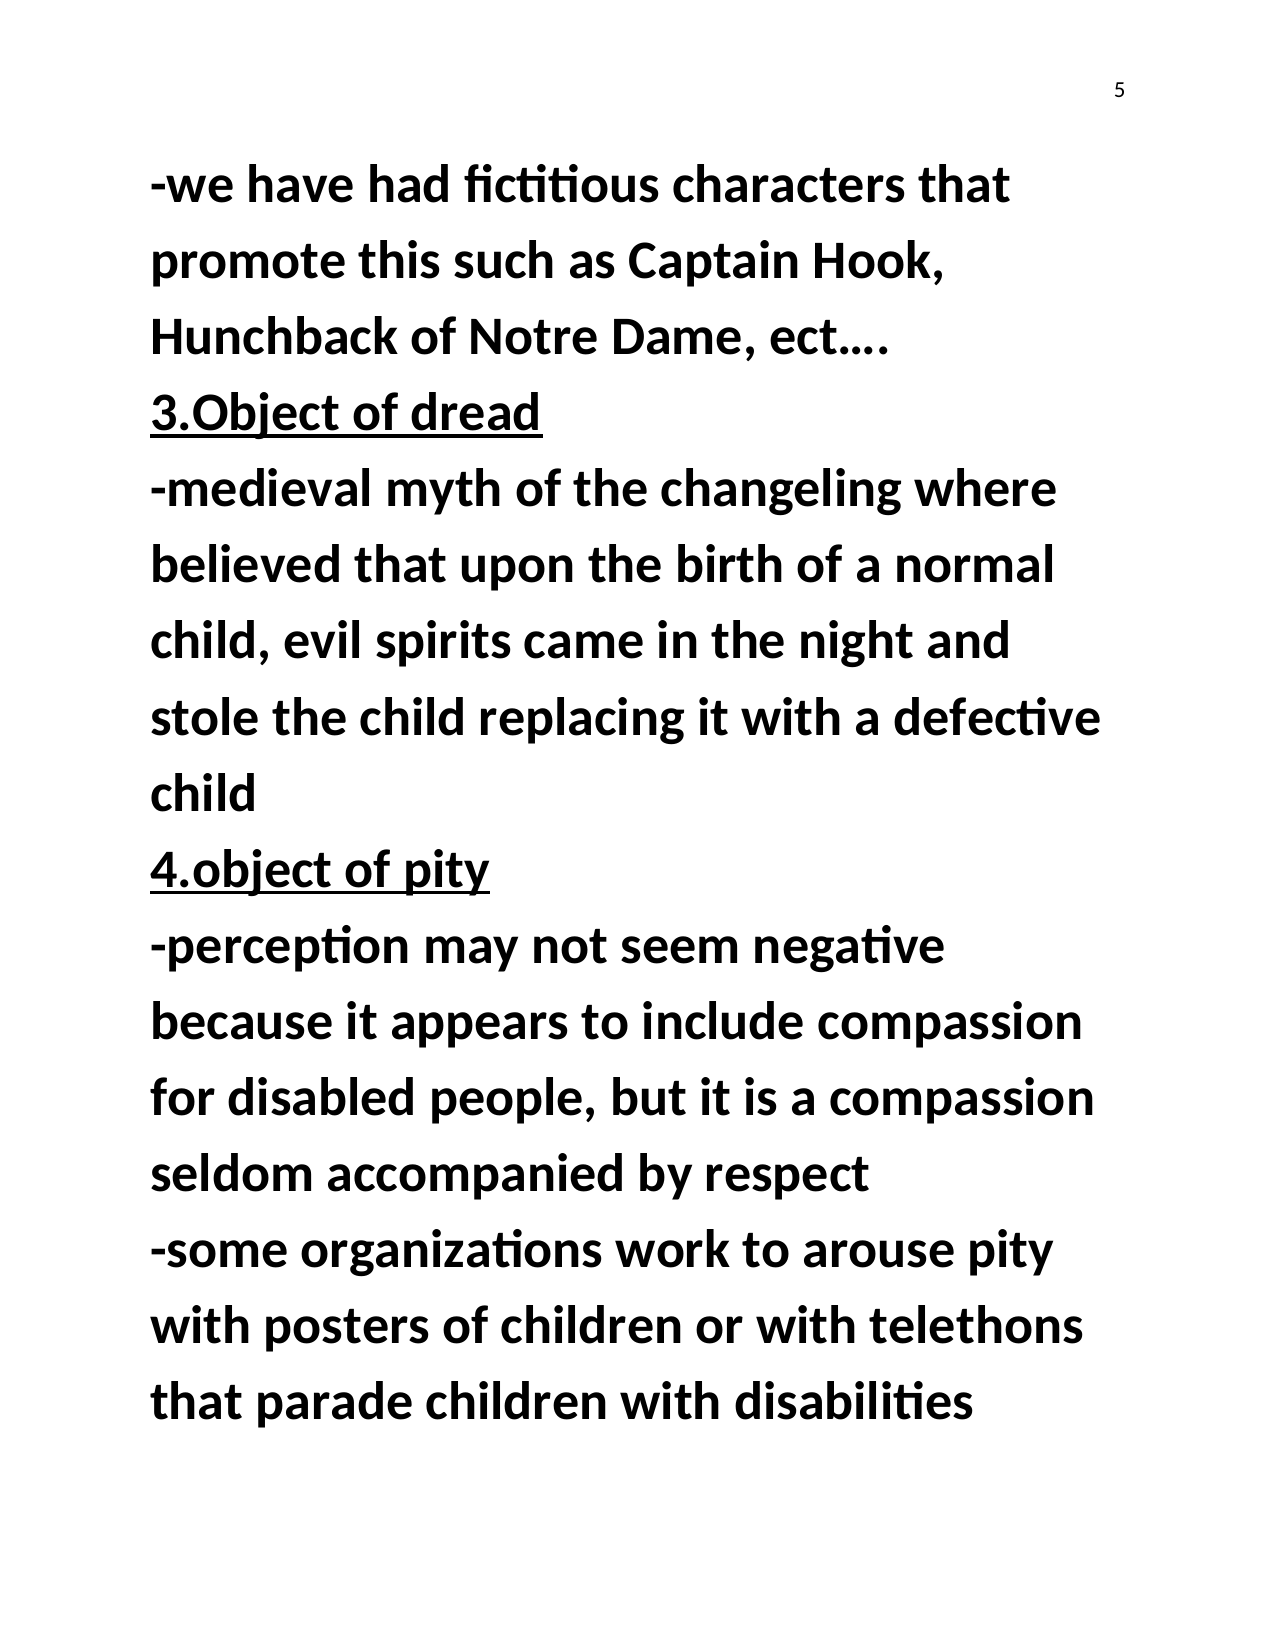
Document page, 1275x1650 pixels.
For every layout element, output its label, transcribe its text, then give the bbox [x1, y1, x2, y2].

text 3.Object of dread [150, 378, 1125, 444]
text -some organizations work to arouse pity with posters of children or with telethons that parade children with disabilities [150, 1214, 1125, 1433]
text -we have had fictitious characters that promote this such as Captain Hook, Hunchback of Notre Dame, ect…. [150, 150, 1125, 368]
text 4.object of pity [150, 834, 1125, 901]
text -perception may not seem negative because it appears to include compassion for disabled people, but it is a compassion seldom accompanied by respect [150, 910, 1125, 1205]
text -medieval myth of the changeling where believed that upon the birth of a normal child, evil spirits came in the night and stole the child replacing it with a defective child [150, 454, 1125, 824]
